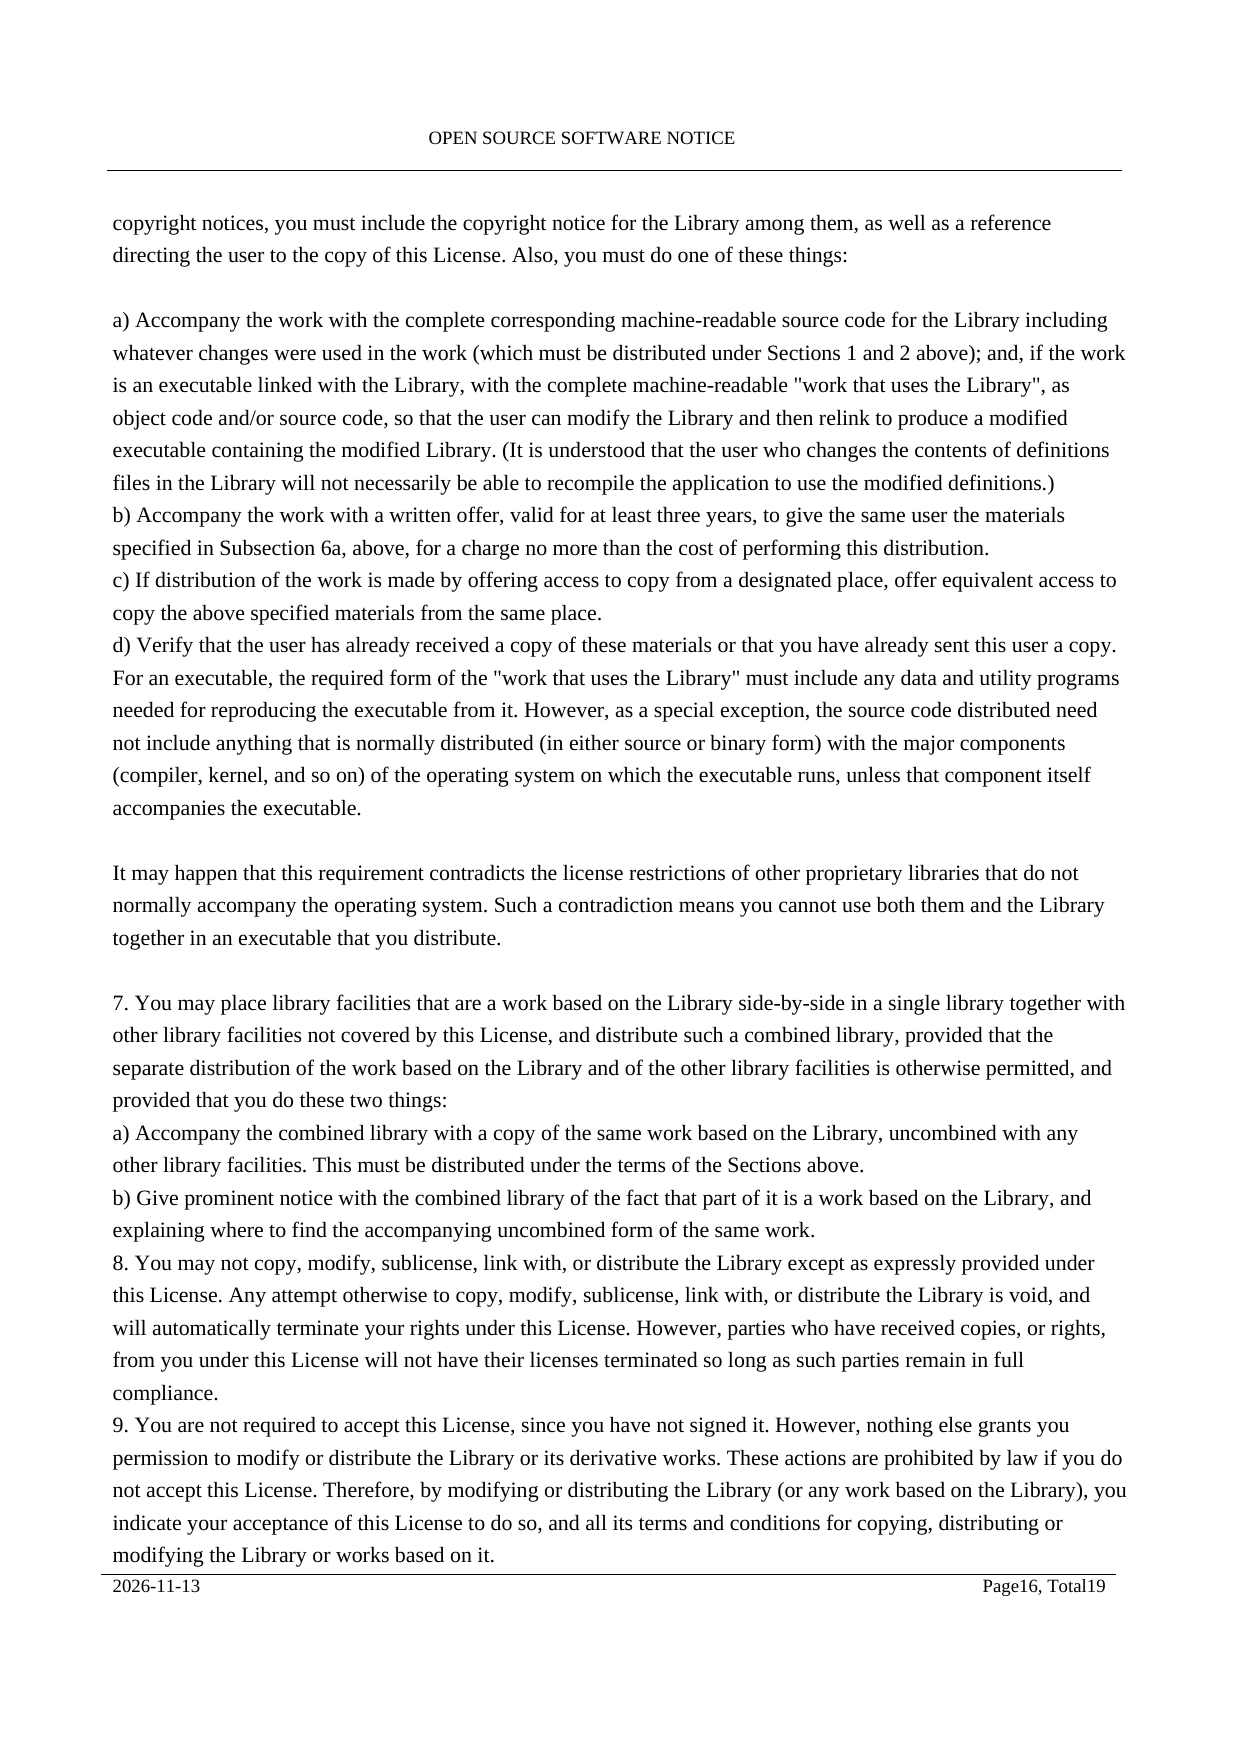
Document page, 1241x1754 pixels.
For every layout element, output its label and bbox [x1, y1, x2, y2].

text [112, 206, 1128, 1571]
